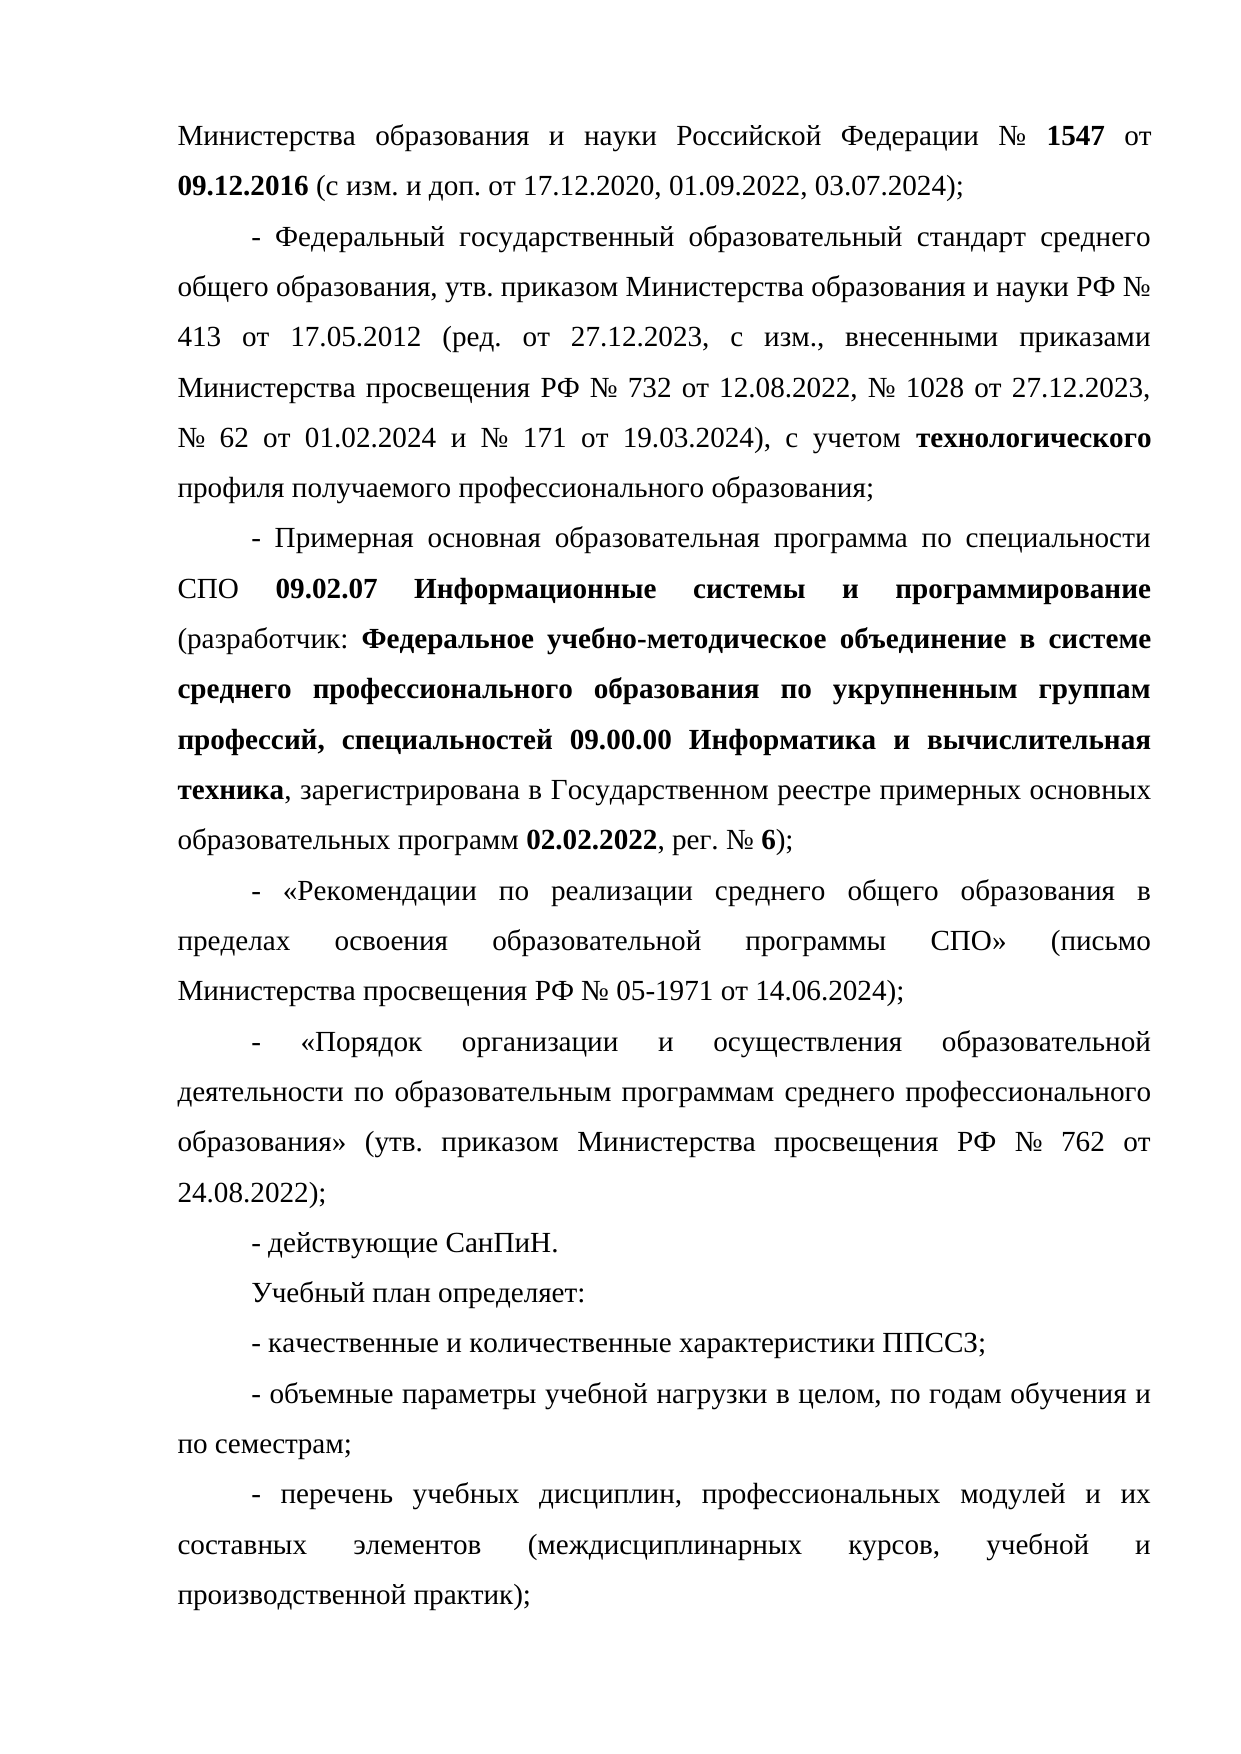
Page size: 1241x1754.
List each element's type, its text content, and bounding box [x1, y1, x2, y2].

text Учебный план определяет: [177, 1275, 1152, 1309]
text - перечень учебных дисциплин, профессиональных модулей и их составных элементов (междисциплинарных курсов, учебной и производственной практик); [177, 1477, 1152, 1611]
text - Примерная основная образовательная программа по специальности СПО 09.02.07 Информационные системы и программирование (разработчик: Федеральное учебно-методическое объединение в системе среднего профессионального образования по укрупненным группам профессий, специальностей 09.00.00 Информатика и вычислительная техника, зарегистрирована в Государственном реестре примерных основных образовательных программ 02.02.2022, рег. № 6); [177, 521, 1152, 856]
text - качественные и количественные характеристики ППССЗ; [177, 1326, 1152, 1359]
text - «Рекомендации по реализации среднего общего образования в пределах освоения образовательной программы СПО» (письмо Министерства просвещения РФ № 05-1971 от 14.06.2024); [177, 873, 1152, 1007]
text - «Порядок организации и осуществления образовательной деятельности по образовательным программам среднего профессионального образования» (утв. приказом Министерства просвещения РФ № 762 от 24.08.2022); [177, 1024, 1152, 1208]
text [177, 118, 1152, 202]
text - объемные параметры учебной нагрузки в целом, по годам обучения и по семестрам; [177, 1376, 1152, 1460]
text - действующие СанПиН. [177, 1225, 1152, 1258]
text - Федеральный государственный образовательный стандарт среднего общего образования, утв. приказом Министерства образования и науки РФ № 413 от 17.05.2012 (ред. от 27.12.2023, с изм., внесенными приказами Министерства просвещения РФ № 732 от 12.08.2022, № 1028 от 27.12.2023, № 62 от 01.02.2024 и № 171 от 19.03.2024), с учетом технологического профиля получаемого профессионального образования; [177, 219, 1152, 504]
